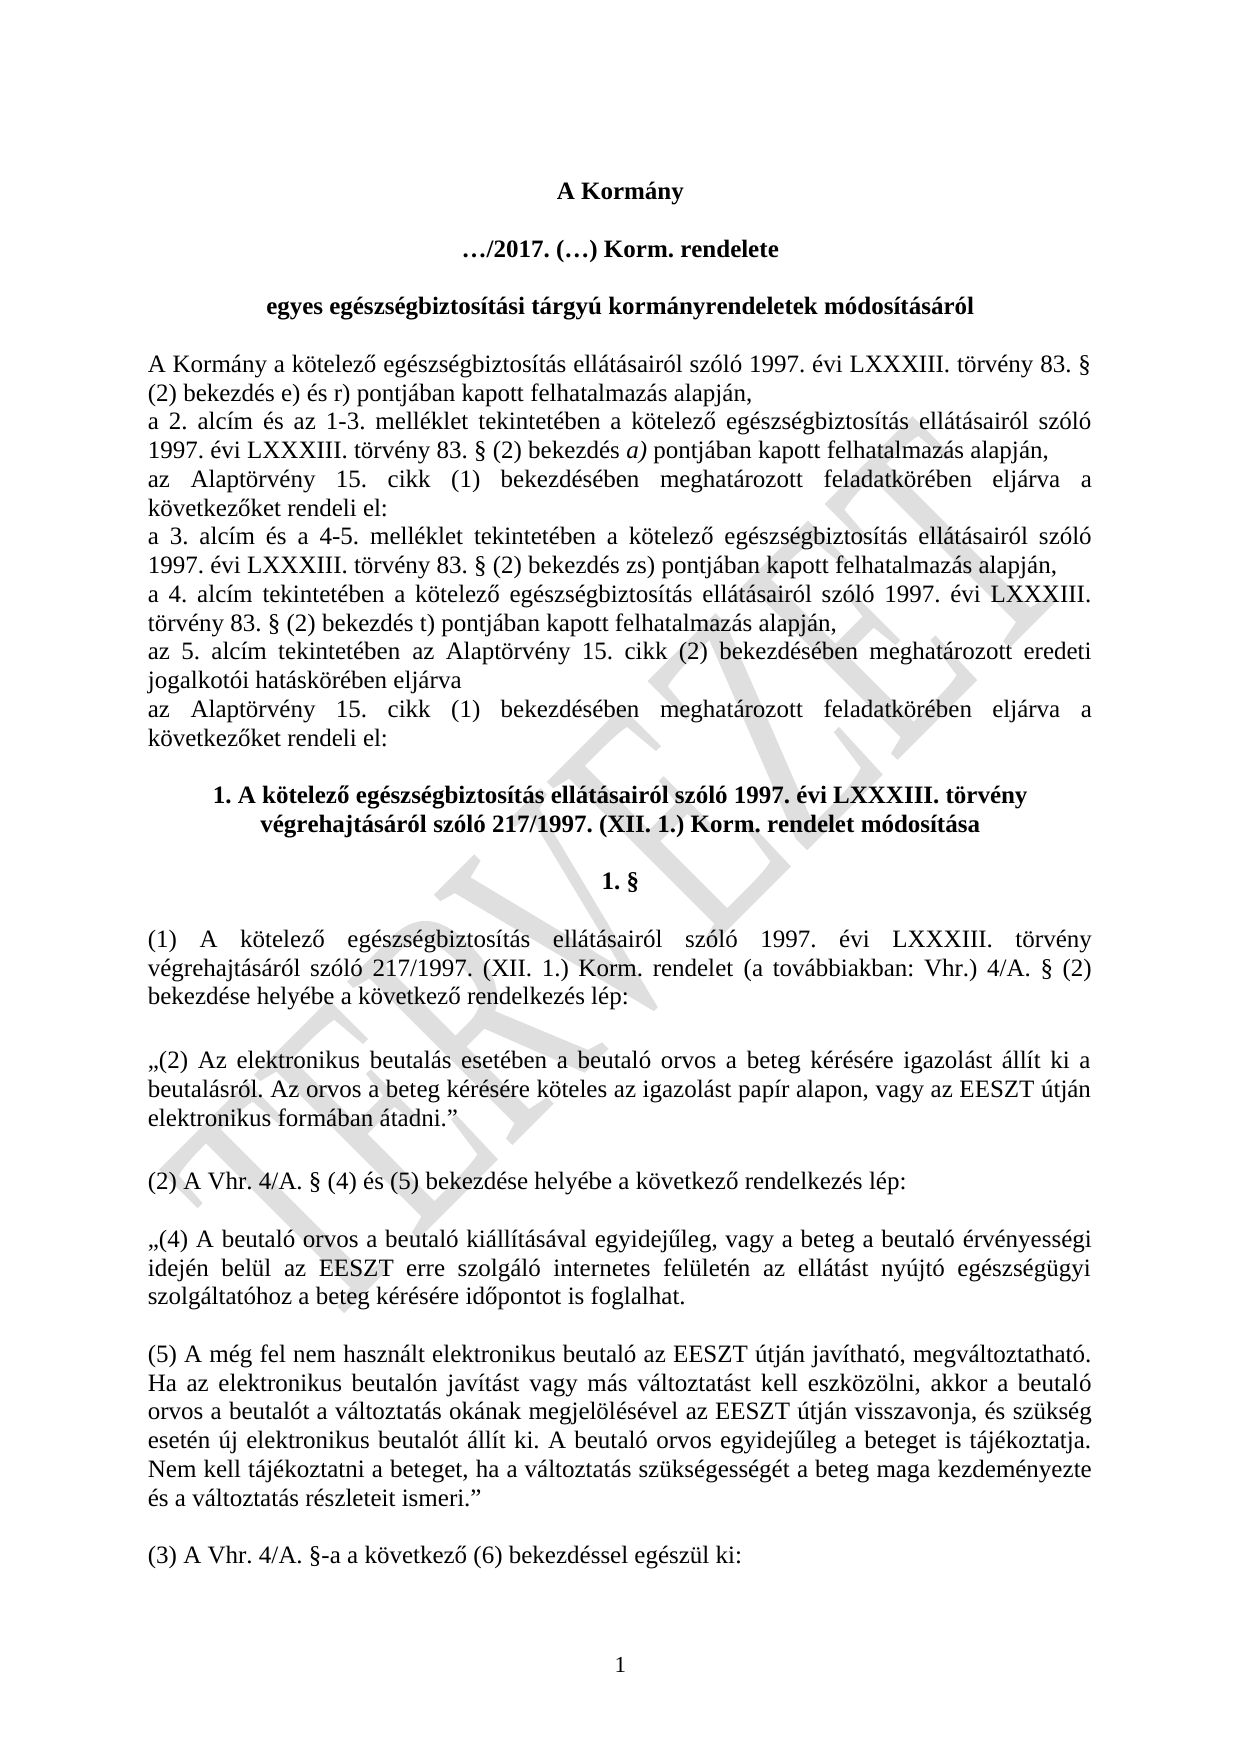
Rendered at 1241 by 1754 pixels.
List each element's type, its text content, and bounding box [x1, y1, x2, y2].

text …/2017. (…) Korm. rendelete [148, 234, 1092, 263]
text „(4) A beutaló orvos a beutaló kiállításával egyidejűleg, vagy a beteg a beutaló érvényességi idején belül az EESZT erre szolgáló internetes felületén az ellátást nyújtó egészségügyi szolgáltatóhoz a beteg kérésére időpontot is foglalhat. [148, 1224, 1092, 1310]
text A Kormány [148, 176, 1092, 205]
text a 2. alcím és az 1-3. melléklet tekintetében a kötelező egészségbiztosítás ellátásairól szóló 1997. évi LXXXIII. törvény 83. § (2) bekezdés a) pontjában kapott felhatalmazás alapján, [148, 406, 1092, 464]
text egyes egészségbiztosítási tárgyú kormányrendeletek módosításáról [148, 291, 1092, 320]
text 1. § [148, 866, 1092, 895]
text A Kormány a kötelező egészségbiztosítás ellátásairól szóló 1997. évi LXXXIII. törvény 83. § (2) bekezdés e) és r) pontjában kapott felhatalmazás alapján, [148, 349, 1092, 406]
text (1) A kötelező egészségbiztosítás ellátásairól szóló 1997. évi LXXXIII. törvény végrehajtásáról szóló 217/1997. (XII. 1.) Korm. rendelet (a továbbiakban: Vhr.) 4/A. § (2) bekezdése helyébe a következő rendelkezés lép: [148, 924, 1092, 1010]
text az Alaptörvény 15. cikk (1) bekezdésében meghatározott feladatkörében eljárva a következőket rendeli el: [148, 694, 1092, 751]
text (3) A Vhr. 4/A. §-a a következő (6) bekezdéssel egészül ki: [148, 1540, 1092, 1569]
text a 3. alcím és a 4-5. melléklet tekintetében a kötelező egészségbiztosítás ellátásairól szóló 1997. évi LXXXIII. törvény 83. § (2) bekezdés zs) pontjában kapott felhatalmazás alapján, [148, 521, 1092, 579]
text (5) A még fel nem használt elektronikus beutaló az EESZT útján javítható, megváltoztatható. Ha az elektronikus beutalón javítást vagy más változtatást kell eszközölni, akkor a beutaló orvos a beutalót a változtatás okának megjelölésével az EESZT útján visszavonja, és szükség esetén új elektronikus beutalót állít ki. A beutaló orvos egyidejűleg a beteget is tájékoztatja. Nem kell tájékoztatni a beteget, ha a változtatás szükségességét a beteg maga kezdeményezte és a változtatás részleteit ismeri.” [148, 1339, 1092, 1511]
text „(2) Az elektronikus beutalás esetében a beutaló orvos a beteg kérésére igazolást állít ki a beutalásról. Az orvos a beteg kérésére köteles az igazolást papír alapon, vagy az EESZT útján elektronikus formában átadni.” [148, 1045, 1092, 1131]
text 1. A kötelező egészségbiztosítás ellátásairól szóló 1997. évi LXXXIII. törvény végrehajtásáról szóló 217/1997. (XII. 1.) Korm. rendelet módosítása [148, 780, 1092, 838]
text az 5. alcím tekintetében az Alaptörvény 15. cikk (2) bekezdésében meghatározott eredeti jogalkotói hatáskörében eljárva [148, 636, 1092, 694]
text az Alaptörvény 15. cikk (1) bekezdésében meghatározott feladatkörében eljárva a következőket rendeli el: [148, 464, 1092, 521]
text a 4. alcím tekintetében a kötelező egészségbiztosítás ellátásairól szóló 1997. évi LXXXIII. törvény 83. § (2) bekezdés t) pontjában kapott felhatalmazás alapján, [148, 579, 1092, 636]
text (2) A Vhr. 4/A. § (4) és (5) bekezdése helyébe a következő rendelkezés lép: [148, 1166, 1092, 1195]
